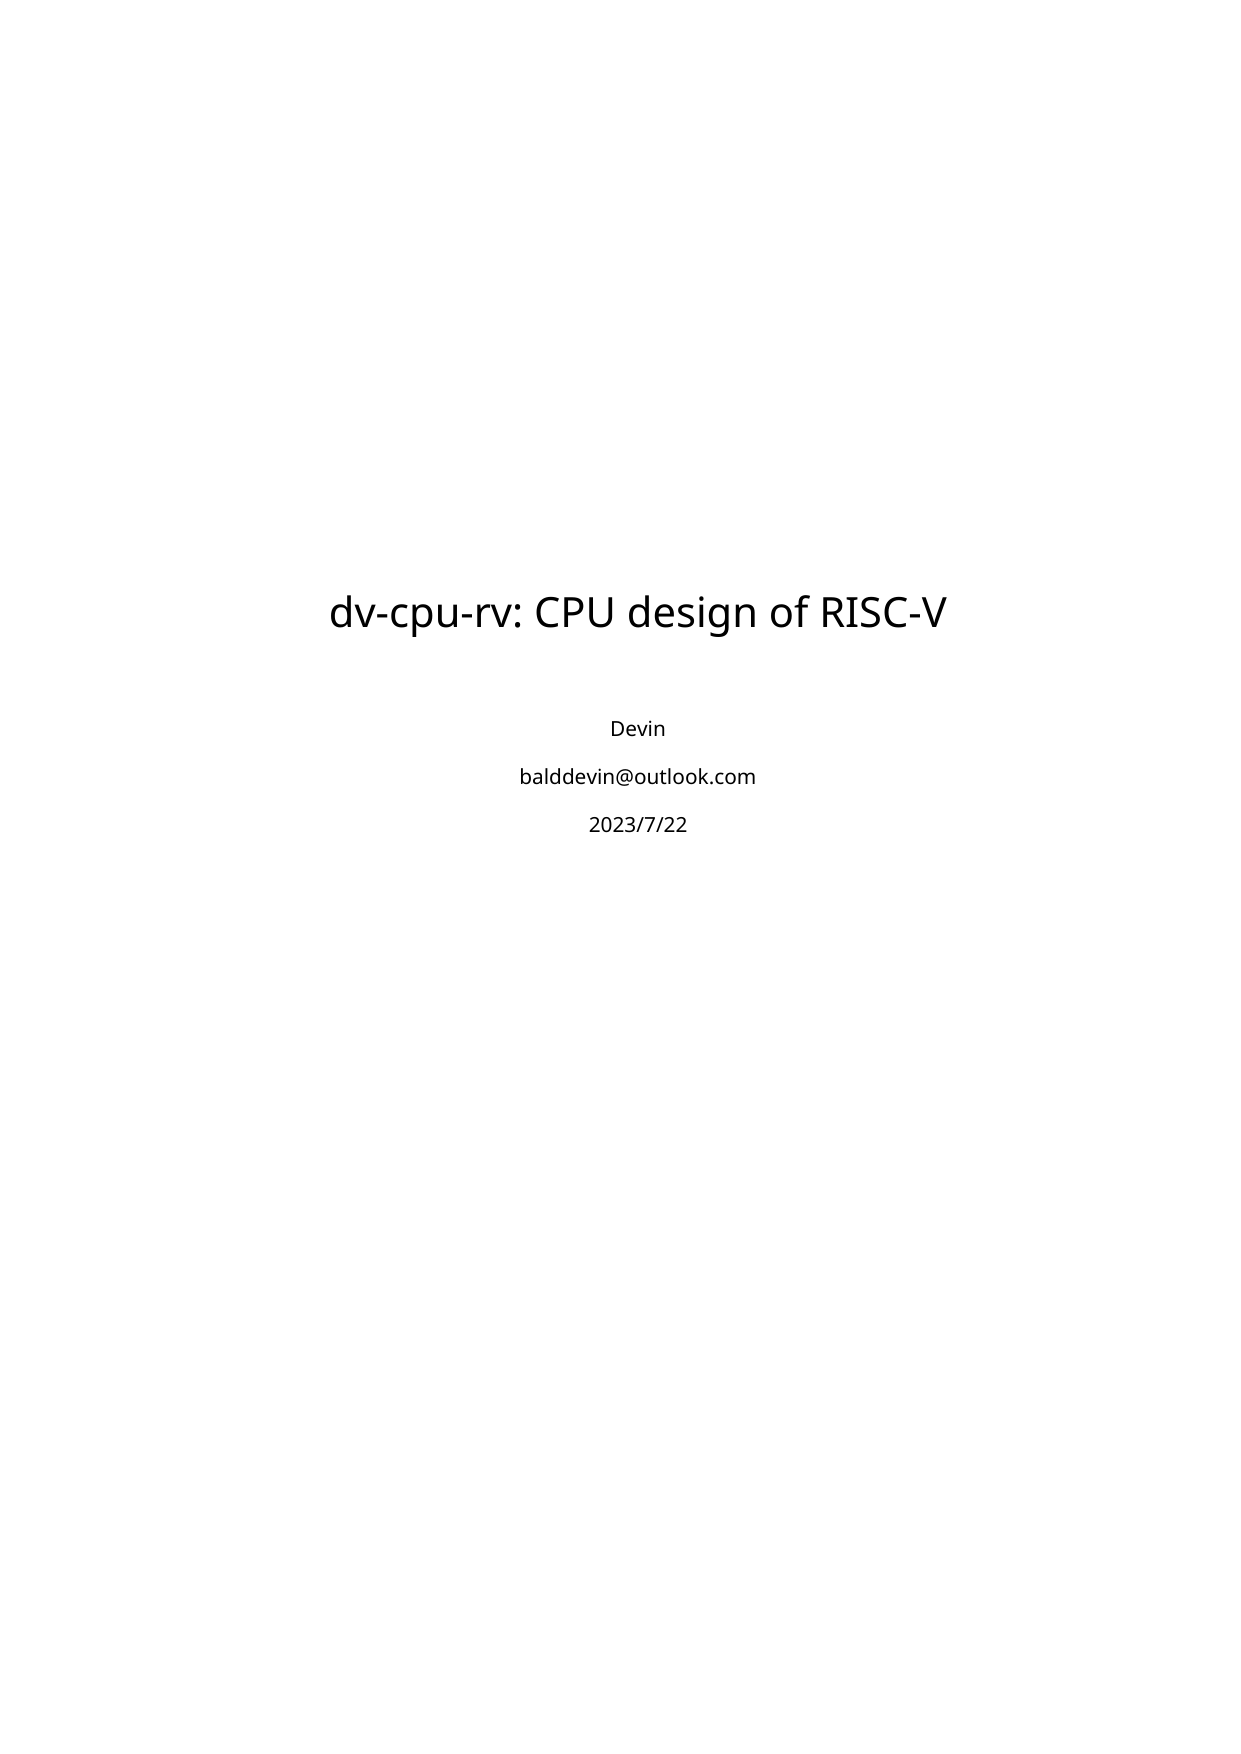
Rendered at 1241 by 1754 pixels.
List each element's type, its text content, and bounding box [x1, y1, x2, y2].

text balddevin@outlook.com [236, 762, 1004, 791]
text 2023/7/22 [236, 810, 1004, 839]
text dv-cpu-rv: CPU design of RISC-V [236, 583, 1004, 639]
text Devin [236, 714, 1004, 743]
